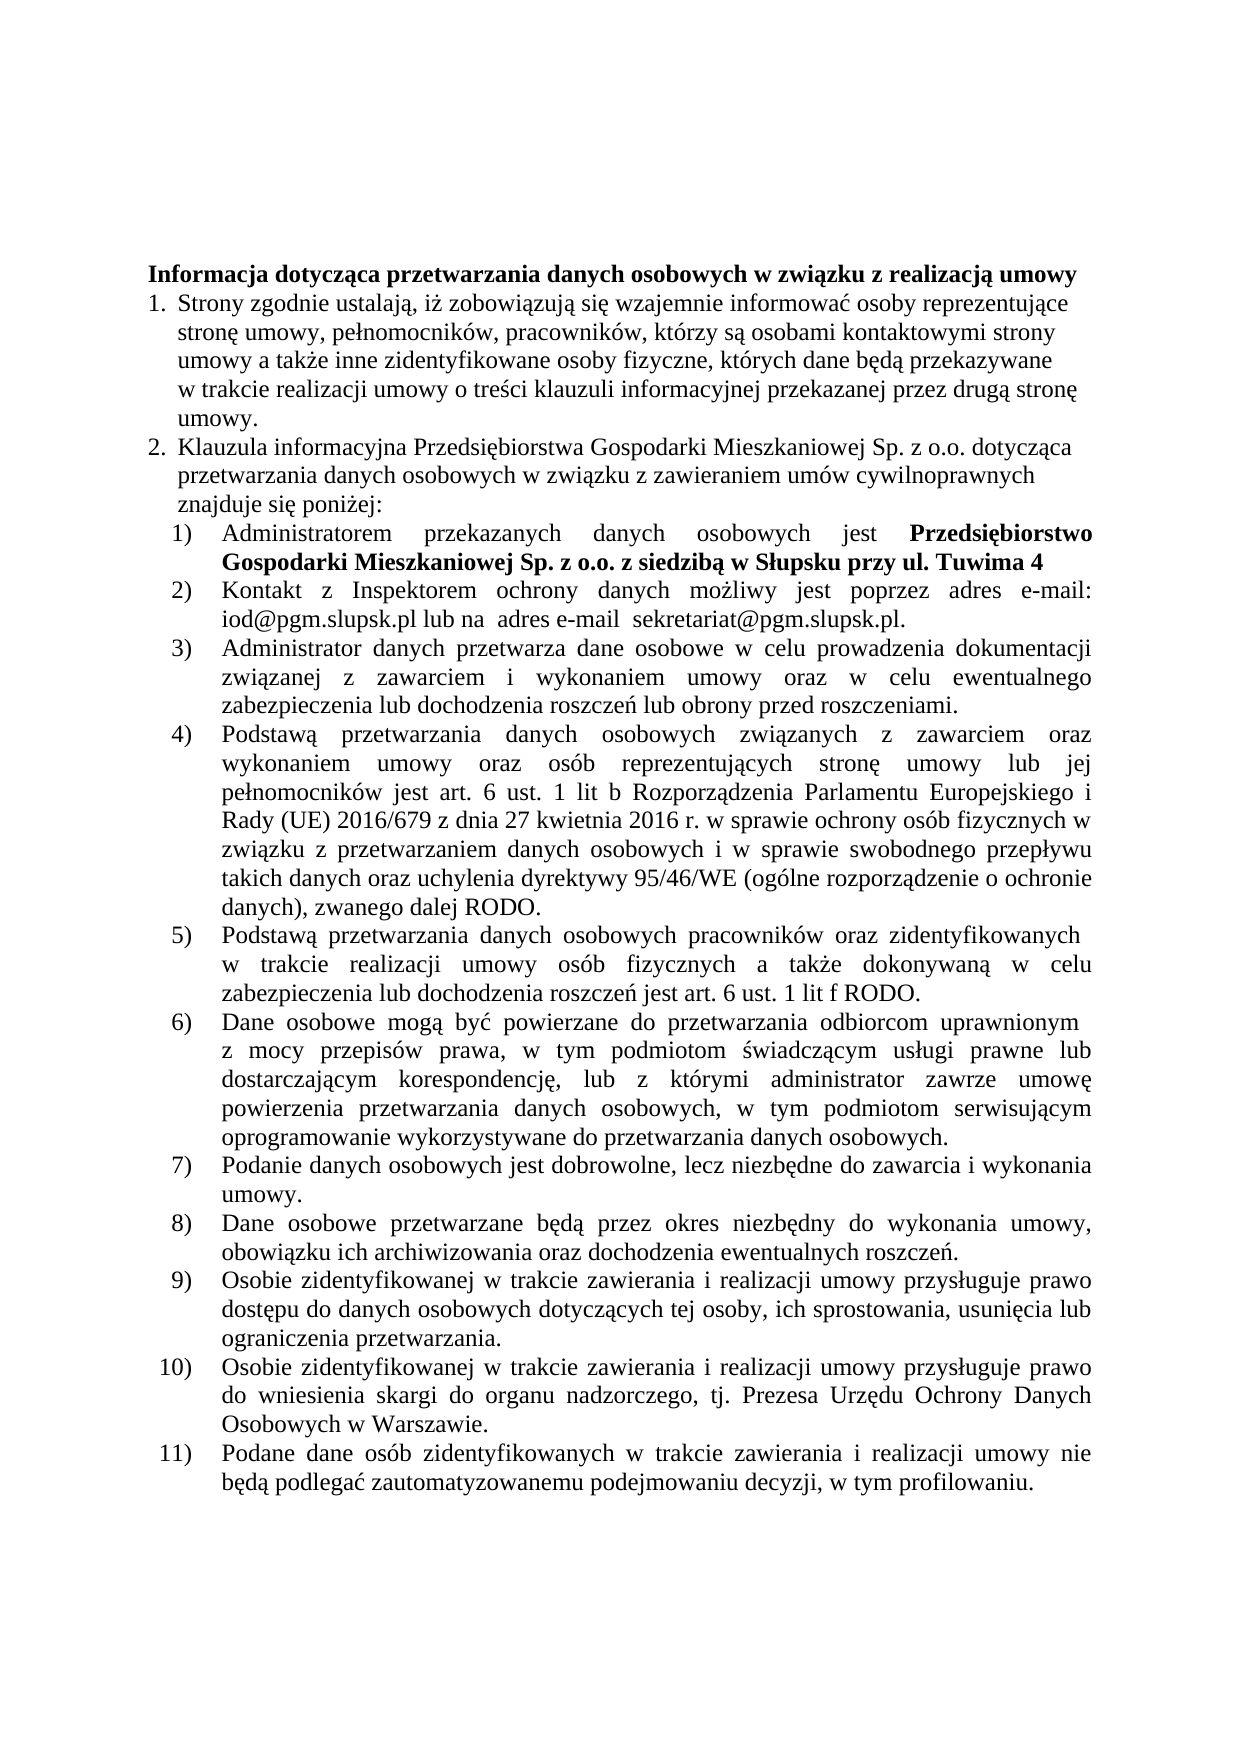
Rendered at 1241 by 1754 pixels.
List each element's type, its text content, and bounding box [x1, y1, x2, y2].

list Strony zgodnie ustalają, iż zobowiązują się wzajemnie informować osoby reprezentujące stronę umowy, pełnomocników, pracowników, którzy są osobami kontaktowymi strony umowy a także inne zidentyfikowane osoby fizyczne, których dane będą przekazywane w trakcie realizacji umowy o treści klauzuli informacyjnej przekazanej przez drugą stronę umowy. [148, 288, 1093, 432]
list Administrator danych przetwarza dane osobowe w celu prowadzenia dokumentacji związanej z zawarciem i wykonaniem umowy oraz w celu ewentualnego zabezpieczenia lub dochodzenia roszczeń lub obrony przed roszczeniami. [192, 633, 1093, 719]
list Dane osobowe mogą być powierzane do przetwarzania odbiorcom uprawnionym z mocy przepisów prawa, w tym podmiotom świadczącym usługi prawne lub dostarczającym korespondencję, lub z którymi administrator zawrze umowę powierzenia przetwarzania danych osobowych, w tym podmiotom serwisującym oprogramowanie wykorzystywane do przetwarzania danych osobowych. [192, 1007, 1093, 1150]
list Podanie danych osobowych jest dobrowolne, lecz niezbędne do zawarcia i wykonania umowy. [192, 1150, 1093, 1208]
list Podstawą przetwarzania danych osobowych pracowników oraz zidentyfikowanych w trakcie realizacji umowy osób fizycznych a także dokonywaną w celu zabezpieczenia lub dochodzenia roszczeń jest art. 6 ust. 1 lit f RODO. [192, 920, 1093, 1007]
list Dane osobowe przetwarzane będą przez okres niezbędny do wykonania umowy, obowiązku ich archiwizowania oraz dochodzenia ewentualnych roszczeń. [192, 1208, 1093, 1265]
list Osobie zidentyfikowanej w trakcie zawierania i realizacji umowy przysługuje prawo dostępu do danych osobowych dotyczących tej osoby, ich sprostowania, usunięcia lub ograniczenia przetwarzania. [192, 1265, 1093, 1352]
list Podstawą przetwarzania danych osobowych związanych z zawarciem oraz wykonaniem umowy oraz osób reprezentujących stronę umowy lub jej pełnomocników jest art. 6 ust. 1 lit b Rozporządzenia Parlamentu Europejskiego i Rady (UE) 2016/679 z dnia 27 kwietnia 2016 r. w sprawie ochrony osób fizycznych w związku z przetwarzaniem danych osobowych i w sprawie swobodnego przepływu takich danych oraz uchylenia dyrektywy 95/46/WE (ogólne rozporządzenie o ochronie danych), zwanego dalej RODO. [192, 719, 1093, 920]
list Kontakt z Inspektorem ochrony danych możliwy jest poprzez adres e-mail: iod@pgm.slupsk.pl lub na adres e-mail sekretariat@pgm.slupsk.pl. [192, 575, 1093, 633]
list Klauzula informacyjna Przedsiębiorstwa Gospodarki Mieszkaniowej Sp. z o.o. dotycząca przetwarzania danych osobowych w związku z zawieraniem umów cywilnoprawnych znajduje się poniżej: [148, 432, 1093, 518]
list Osobie zidentyfikowanej w trakcie zawierania i realizacji umowy przysługuje prawo do wniesienia skargi do organu nadzorczego, tj. Prezesa Urzędu Ochrony Danych Osobowych w Warszawie. [192, 1352, 1093, 1438]
list Podane dane osób zidentyfikowanych w trakcie zawierania i realizacji umowy nie będą podlegać zautomatyzowanemu podejmowaniu decyzji, w tym profilowaniu. [192, 1438, 1093, 1495]
list Administratorem przekazanych danych osobowych jest Przedsiębiorstwo Gospodarki Mieszkaniowej Sp. z o.o. z siedzibą w Słupsku przy ul. Tuwima 4 [192, 518, 1093, 575]
list Informacja dotycząca przetwarzania danych osobowych w związku z realizacją umowy [148, 259, 1093, 288]
